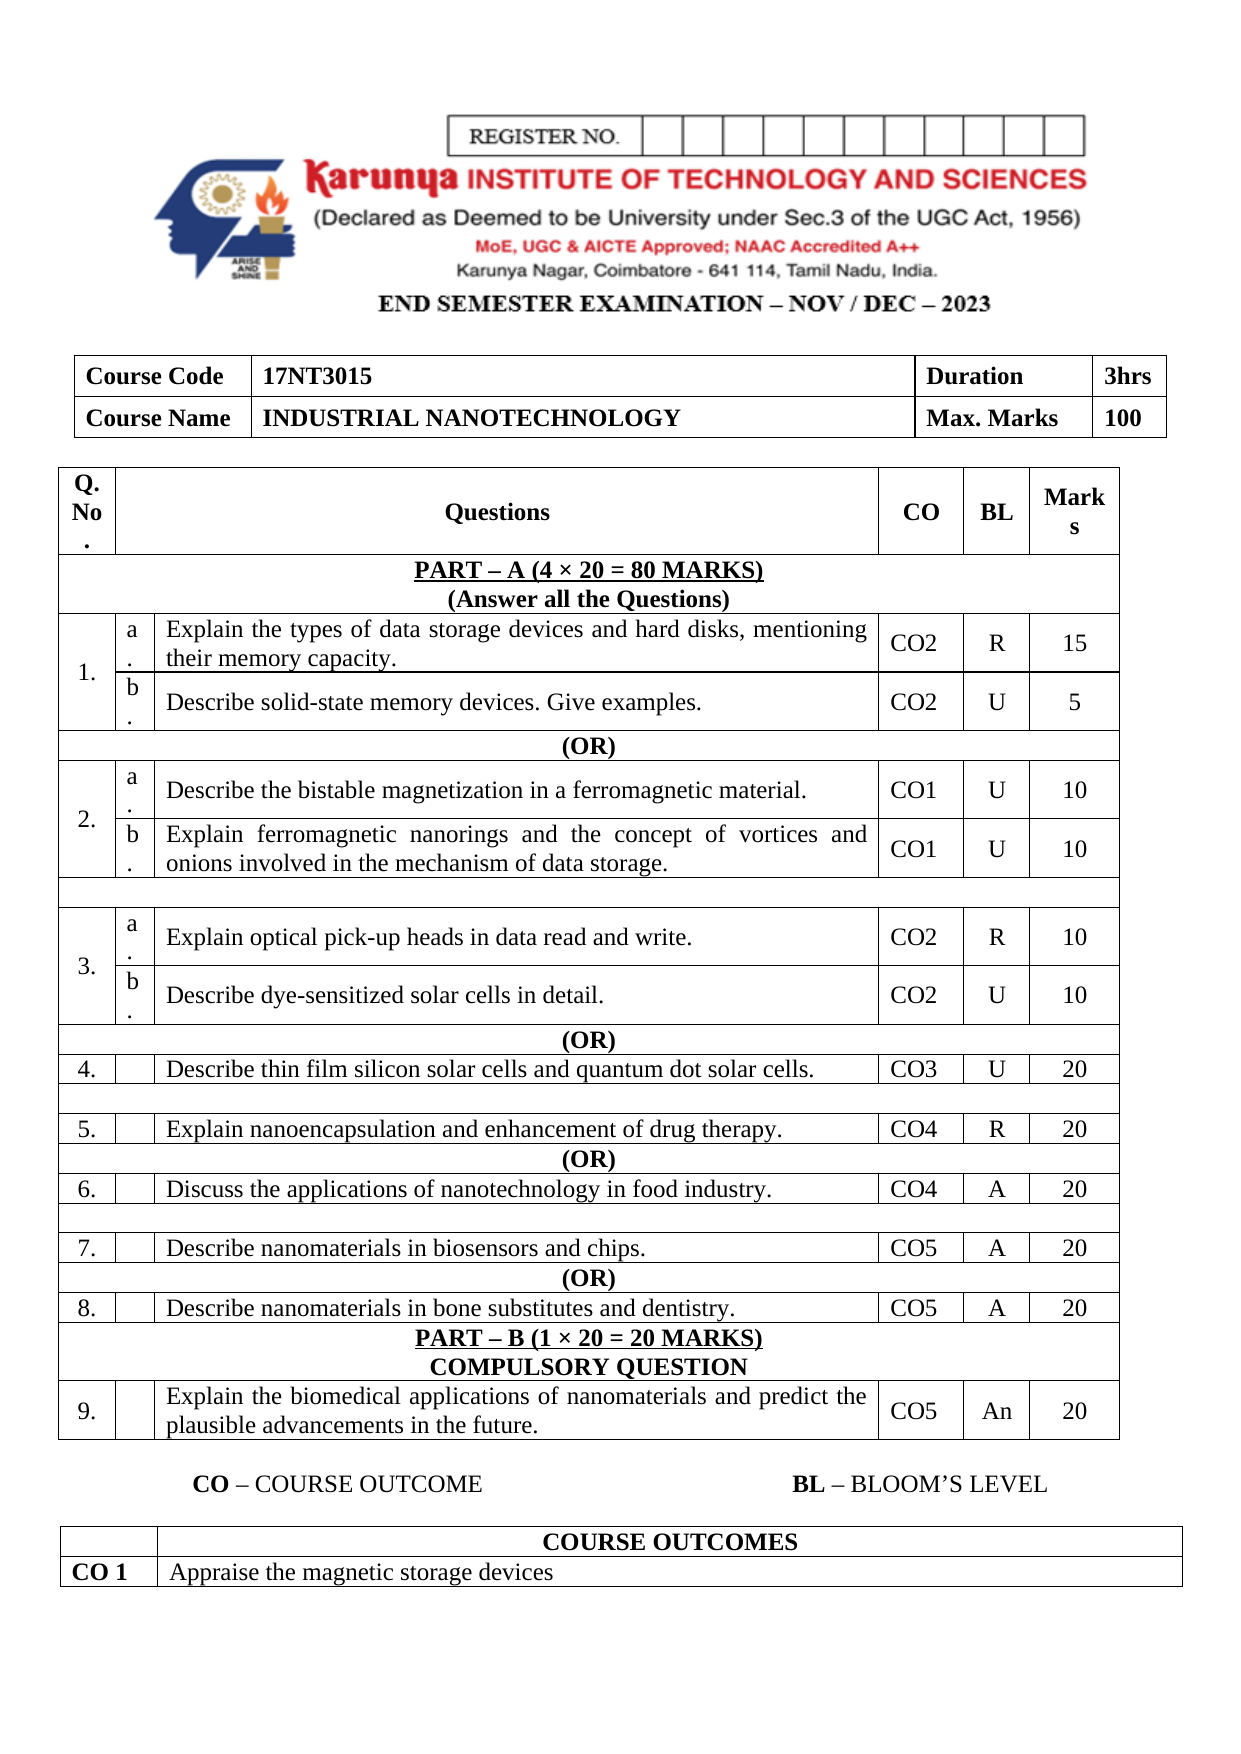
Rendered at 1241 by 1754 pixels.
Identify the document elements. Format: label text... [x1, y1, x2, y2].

table_cell 20 [1030, 1114, 1119, 1143]
table_cell 20 [1030, 1174, 1119, 1202]
table_cell CO4 [879, 1114, 963, 1143]
table_cell U [964, 1055, 1029, 1083]
table_cell 10 [1030, 761, 1119, 818]
table_cell U [964, 673, 1029, 730]
table_cell A [964, 1233, 1029, 1262]
table_header Course Code [75, 356, 251, 396]
table_cell 20 [1030, 1233, 1119, 1262]
table_cell (OR) [59, 1263, 1119, 1292]
table_cell Describe the bistable magnetization in a ferromagnetic material. [155, 761, 878, 818]
table_cell a. [116, 908, 154, 965]
table_cell 15 [1030, 614, 1119, 671]
table_cell 8. [59, 1293, 115, 1322]
table_cell 1. [59, 614, 115, 730]
table_cell [59, 878, 1119, 907]
table_cell CO 1 [61, 1557, 157, 1586]
table_cell Describe solid-state memory devices. Give examples. [155, 673, 878, 730]
table_cell INDUSTRIAL NANOTECHNOLOGY [252, 397, 914, 437]
table_header Marks [1030, 468, 1119, 554]
table_header BL [964, 468, 1029, 554]
table_header COURSE OUTCOMES [158, 1527, 1182, 1556]
table_cell R [964, 614, 1029, 671]
table_cell An [964, 1381, 1029, 1439]
table_header CO [879, 468, 963, 554]
table_cell CO4 [879, 1174, 963, 1202]
table_cell Explain ferromagnetic nanorings and the concept of vortices and onions involved in the mechanism of data storage. [155, 819, 878, 877]
table_cell Describe dye-sensitized solar cells in detail. [155, 966, 878, 1024]
table_cell A [964, 1174, 1029, 1202]
table_cell Course Name [75, 397, 251, 437]
table_cell CO1 [879, 819, 963, 877]
table_cell Explain nanoencapsulation and enhancement of drug therapy. [155, 1114, 878, 1143]
table_cell [116, 1233, 154, 1262]
table_header Questions [116, 468, 878, 554]
table_cell 20 [1030, 1381, 1119, 1439]
table_cell b. [116, 966, 154, 1024]
table_cell [116, 1174, 154, 1202]
table_cell Explain the biomedical applications of nanomaterials and predict the plausible advancements in the future. [155, 1381, 878, 1439]
table_cell R [964, 908, 1029, 965]
table_header [61, 1527, 157, 1556]
table_cell R [964, 1114, 1029, 1143]
table_cell U [964, 761, 1029, 818]
table_cell [116, 1114, 154, 1143]
table_cell a. [116, 761, 154, 818]
text CO – COURSE OUTCOME BL – BLOOM’S LEVEL [90, 1469, 1150, 1497]
table_cell PART – B (1 × 20 = 20 MARKS) COMPULSORY QUESTION [59, 1323, 1119, 1380]
table_cell Max. Marks [916, 397, 1092, 437]
table_cell CO5 [879, 1233, 963, 1262]
table_cell U [964, 966, 1029, 1024]
table_cell Appraise the magnetic storage devices [158, 1557, 1182, 1586]
table_cell 4. [59, 1055, 115, 1083]
table_cell Describe nanomaterials in biosensors and chips. [155, 1233, 878, 1262]
table_cell (OR) [59, 1144, 1119, 1173]
table_cell CO1 [879, 761, 963, 818]
table_cell 2. [59, 761, 115, 877]
table_cell CO2 [879, 908, 963, 965]
table_cell 20 [1030, 1293, 1119, 1322]
table_cell Explain the types of data storage devices and hard disks, mentioning their memory capacity. [155, 614, 878, 671]
table_cell CO5 [879, 1293, 963, 1322]
table_cell 100 [1093, 397, 1166, 437]
table_cell Discuss the applications of nanotechnology in food industry. [155, 1174, 878, 1202]
table_cell (OR) [59, 1025, 1119, 1053]
table_cell Explain optical pick-up heads in data read and write. [155, 908, 878, 965]
table_cell 3. [59, 908, 115, 1024]
table_header 3hrs [1093, 356, 1166, 396]
table_cell b. [116, 819, 154, 877]
table_cell CO2 [879, 614, 963, 671]
table_cell PART – A (4 × 20 = 80 MARKS) (Answer all the Questions) [59, 555, 1119, 613]
table_cell 9. [59, 1381, 115, 1439]
table_header Duration [916, 356, 1092, 396]
table_cell Describe thin film silicon solar cells and quantum dot solar cells. [155, 1055, 878, 1083]
table_cell b. [116, 673, 154, 730]
table_cell (OR) [59, 731, 1119, 760]
table_cell 10 [1030, 908, 1119, 965]
table_header 17NT3015 [252, 356, 914, 396]
table_cell 10 [1030, 966, 1119, 1024]
table_cell A [964, 1293, 1029, 1322]
table_cell [59, 1084, 1119, 1113]
table_cell 7. [59, 1233, 115, 1262]
table_cell [59, 1204, 1119, 1232]
picture [150, 89, 1091, 326]
table_cell CO5 [879, 1381, 963, 1439]
table_cell a. [116, 614, 154, 671]
table_cell [116, 1381, 154, 1439]
table_cell CO2 [879, 966, 963, 1024]
table_cell 10 [1030, 819, 1119, 877]
table_cell 5. [59, 1114, 115, 1143]
table_cell 6. [59, 1174, 115, 1202]
table_cell 5 [1030, 673, 1119, 730]
table_cell CO3 [879, 1055, 963, 1083]
table_header Q. No. [59, 468, 115, 554]
table_cell U [964, 819, 1029, 877]
table_cell CO2 [879, 673, 963, 730]
table_cell [116, 1293, 154, 1322]
table_cell 20 [1030, 1055, 1119, 1083]
table_cell Describe nanomaterials in bone substitutes and dentistry. [155, 1293, 878, 1322]
table_cell [116, 1055, 154, 1083]
